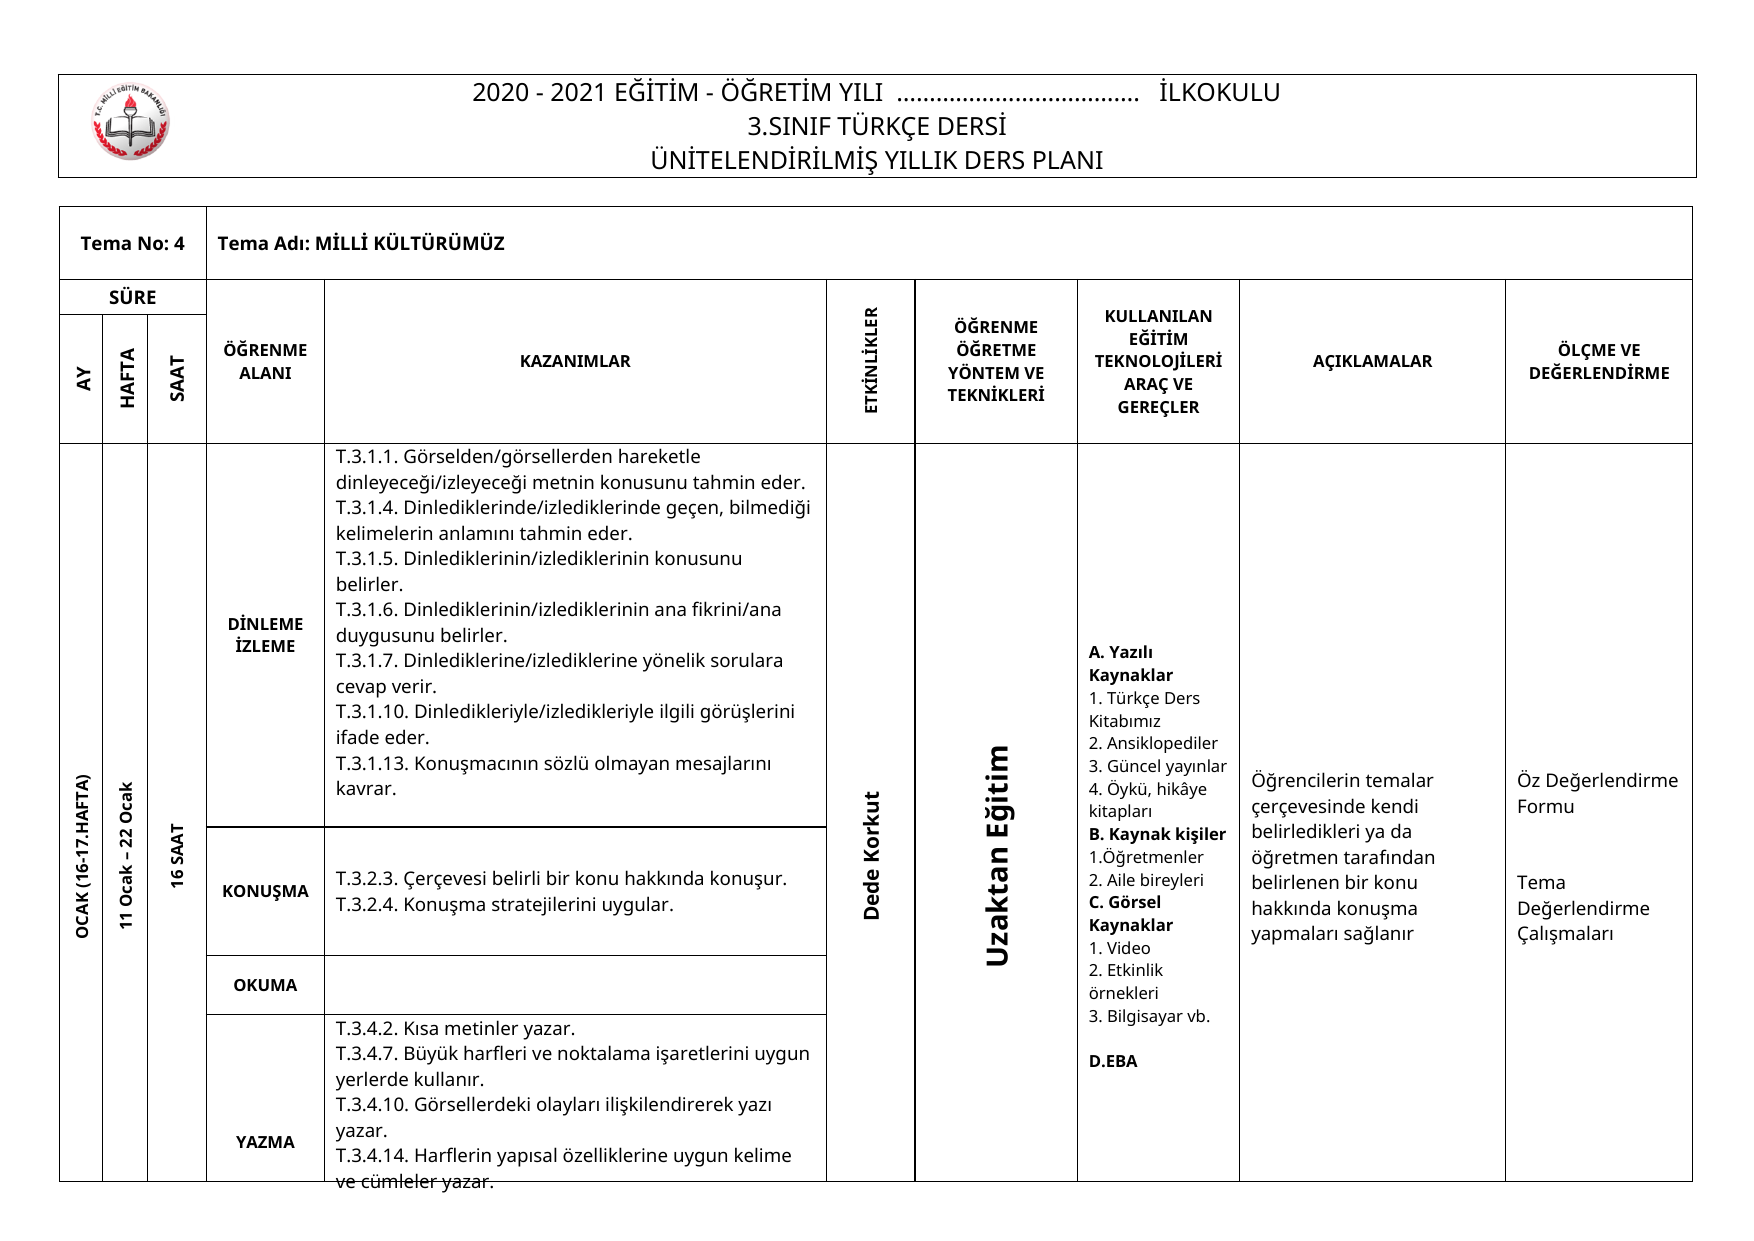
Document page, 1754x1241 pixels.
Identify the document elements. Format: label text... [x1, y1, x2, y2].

table_header Tema Adı: MİLLİ KÜLTÜRÜMÜZ [207, 207, 1692, 279]
table_cell 11 Ocak – 22 Ocak [103, 444, 147, 1181]
table_cell Uzaktan Eğitim [916, 444, 1077, 1181]
table_cell KULLANILAN EĞİTİM TEKNOLOJİLERİ ARAÇ VE GEREÇLER [1078, 280, 1239, 443]
table_cell OKUMA [207, 956, 324, 1014]
table_cell [325, 956, 826, 1014]
table_cell ETKİNLİKLER [827, 280, 914, 443]
table_cell OCAK (16-17.HAFTA) [60, 444, 102, 1181]
table_cell T.3.2.3. Çerçevesi belirli bir konu hakkında konuşur. T.3.2.4. Konuşma stratejilerini uygular. [325, 828, 826, 955]
table_cell Öğrencilerin temalar çerçevesinde kendi belirledikleri ya da öğretmen tarafından belirlenen bir konu hakkında konuşma yapmaları sağlanır [1240, 444, 1505, 1181]
table_cell ÖĞRENME ALANI [207, 280, 324, 443]
table_cell YAZMA [207, 1015, 324, 1181]
table_cell 16 SAAT [148, 444, 206, 1181]
table_cell AÇIKLAMALAR [1240, 280, 1505, 443]
table_cell T.3.1.1. Görselden/görsellerden hareketle dinleyeceği/izleyeceği metnin konusunu tahmin eder. T.3.1.4. Dinlediklerinde/izlediklerinde geçen, bilmediği kelimelerin anlamını tahmin eder. T.3.1.5. Dinlediklerinin/izlediklerinin konusunu belirler. T.3.1.6. Dinlediklerinin/izlediklerinin ana fikrini/ana duygusunu belirler. T.3.1.7. Dinlediklerine/izlediklerine yönelik sorulara cevap verir. T.3.1.10. Dinledikleriyle/izledikleriyle ilgili görüşlerini ifade eder. T.3.1.13. Konuşmacının sözlü olmayan mesajlarını kavrar. [325, 444, 826, 826]
table_cell HAFTA [103, 315, 147, 443]
table_header Tema No: 4 [60, 207, 206, 279]
table_cell T.3.4.2. Kısa metinler yazar. T.3.4.7. Büyük harfleri ve noktalama işaretlerini uygun yerlerde kullanır. T.3.4.10. Görsellerdeki olayları ilişkilendirerek yazı yazar. T.3.4.14. Harflerin yapısal özelliklerine uygun kelime ve cümleler yazar. Öğrencilerin yazılarında kelimeler arasında uygun boşlukları bırakarak özenli, okunaklı ve düzgün yazmaları yazmaları sağlanır. [325, 1015, 826, 1181]
table_cell KAZANIMLAR [325, 280, 826, 443]
table_cell KONUŞMA [207, 828, 324, 955]
table_cell SÜRE [60, 280, 206, 314]
table_cell SAAT [148, 315, 206, 443]
table_cell Öz Değerlendirme Formu Tema Değerlendirme Çalışmaları [1506, 444, 1692, 1181]
table_cell ÖLÇME VE DEĞERLENDİRME [1506, 280, 1692, 443]
table_cell AY [60, 315, 102, 443]
table_cell Dede Korkut [827, 444, 914, 1181]
table_cell DİNLEME İZLEME [207, 444, 324, 826]
table_cell A. Yazılı Kaynaklar 1. Türkçe Ders Kitabımız 2. Ansiklopediler 3. Güncel yayınlar 4. Öykü, hikâye kitapları B. Kaynak kişiler 1.Öğretmenler 2. Aile bireyleri C. Görsel Kaynaklar 1. Video 2. Etkinlik örnekleri 3. Bilgisayar vb. D.EBA [1078, 444, 1239, 1181]
table_cell ÖĞRENME ÖĞRETME YÖNTEM VE TEKNİKLERİ [916, 280, 1077, 443]
picture [85, 77, 175, 167]
